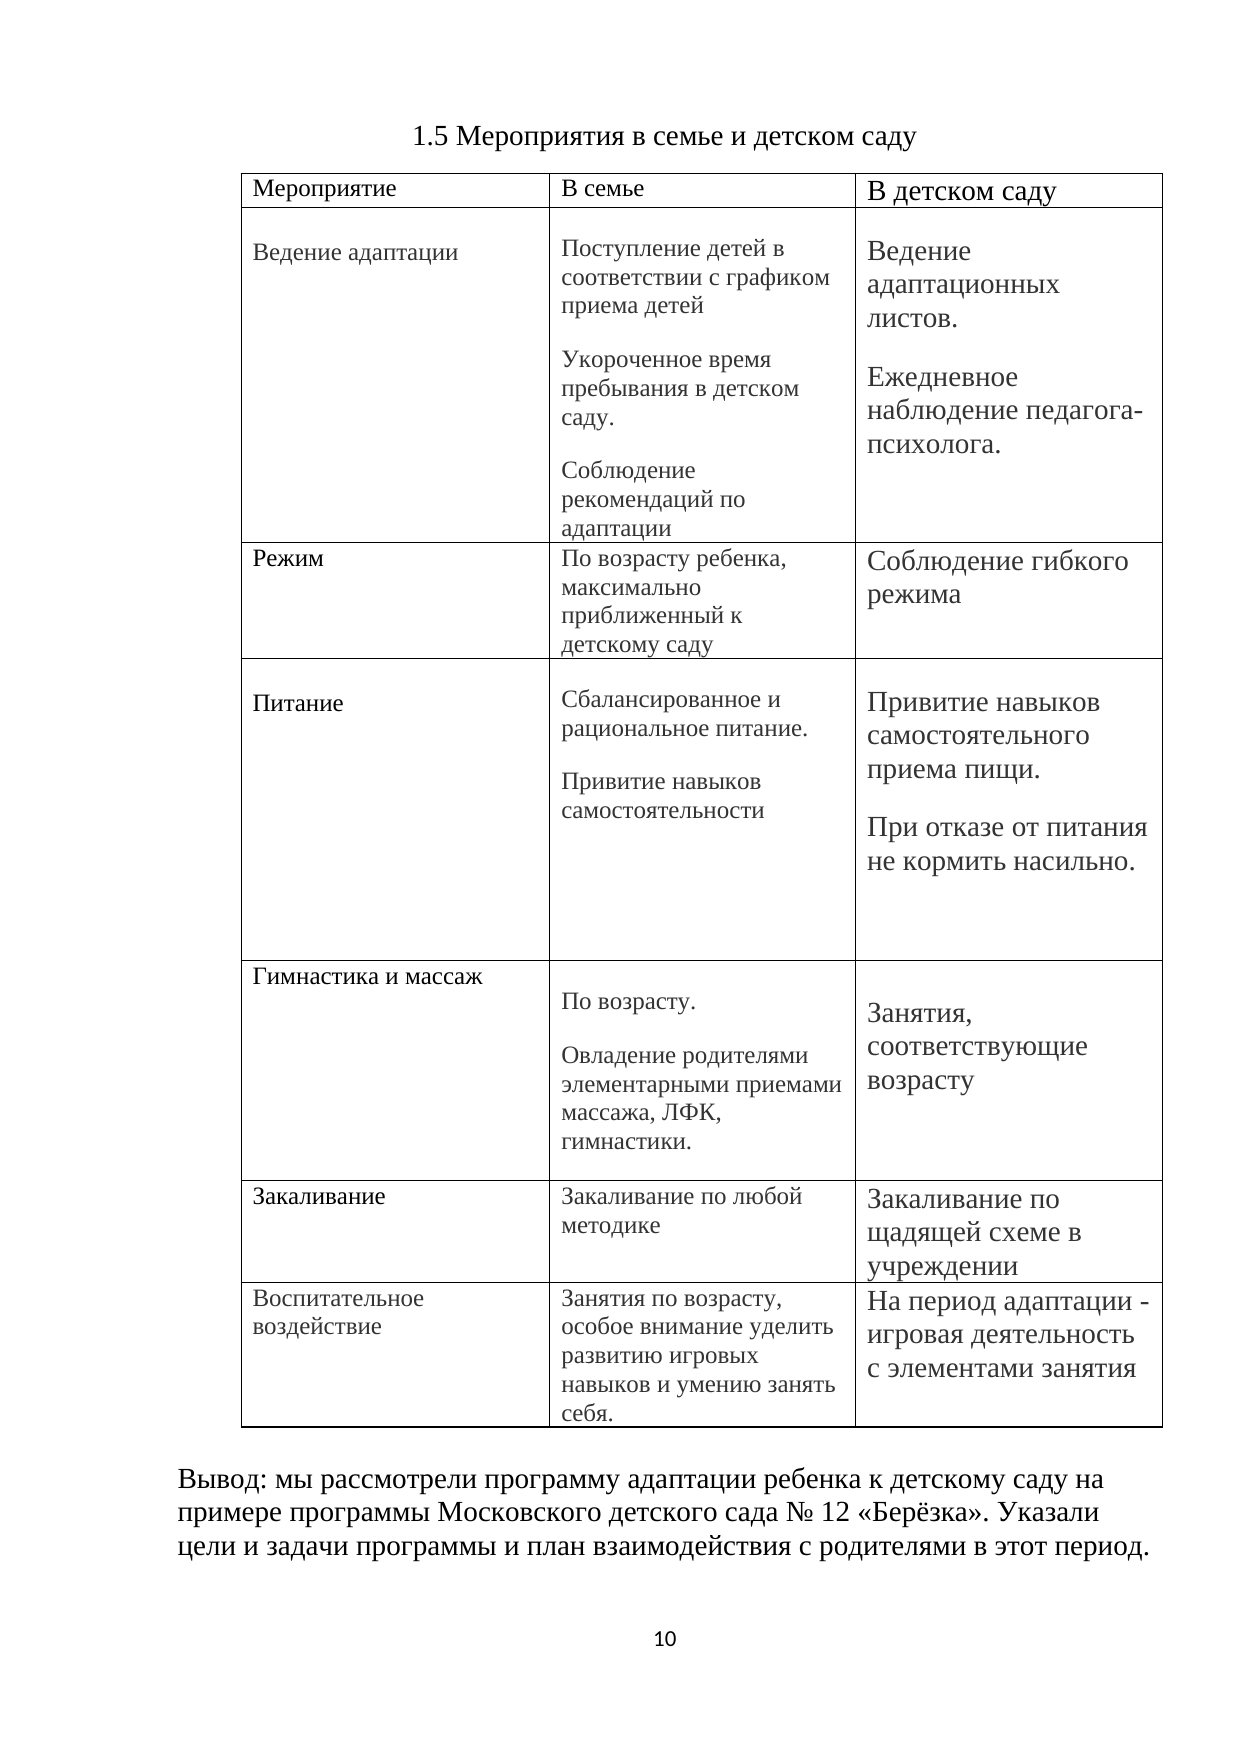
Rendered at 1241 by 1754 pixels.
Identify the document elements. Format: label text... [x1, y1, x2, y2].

table_cell Воспитательное воздействие [242, 1283, 549, 1426]
table_cell Занятия по возрасту, особое внимание уделить развитию игровых навыков и умению занять себя. [550, 1283, 855, 1426]
table_cell Ведение адаптации [242, 208, 549, 542]
table_cell Ведение адаптационных листов. Ежедневное наблюдение педагога-психолога. [856, 208, 1162, 542]
table_cell Сбалансированное и рациональное питание. Привитие навыков самостоятельности [550, 659, 855, 960]
table_cell Режим [242, 543, 549, 658]
table_cell Питание [242, 659, 549, 960]
table_cell Закаливание по щадящей схеме в учреждении [856, 1181, 1162, 1282]
text 1.5 Мероприятия в семье и детском саду [177, 118, 1152, 152]
table_cell По возрасту. Овладение родителями элементарными приемами массажа, ЛФК, гимнастики. [550, 961, 855, 1180]
table_cell Привитие навыков самостоятельного приема пищи. При отказе от питания не кормить насильно. [856, 659, 1162, 960]
table_cell По возрасту ребенка, максимально приближенный к детскому саду [550, 543, 855, 658]
table_cell Закаливание по любой методике [550, 1181, 855, 1282]
table_header В семье [550, 174, 855, 207]
table_cell Соблюдение гибкого режима [856, 543, 1162, 658]
table_cell Закаливание [242, 1181, 549, 1282]
text Вывод: мы рассмотрели программу адаптации ребенка к детскому саду на примере программы Московского детского сада № 12 «Берёзка». Указали цели и задачи программы и план взаимодействия с родителями в этот период. [177, 1461, 1152, 1562]
table_header В детском саду [856, 174, 1162, 207]
table_cell Гимнастика и массаж [242, 961, 549, 1180]
table_cell На период адаптации - игровая деятельность с элементами занятия [856, 1283, 1162, 1426]
table_cell Поступление детей в соответствии с графиком приема детей Укороченное время пребывания в детском саду. Соблюдение рекомендаций по адаптации [550, 208, 855, 542]
table_cell Занятия, соответствующие возрасту [856, 961, 1162, 1180]
table_header Мероприятие [242, 174, 549, 207]
